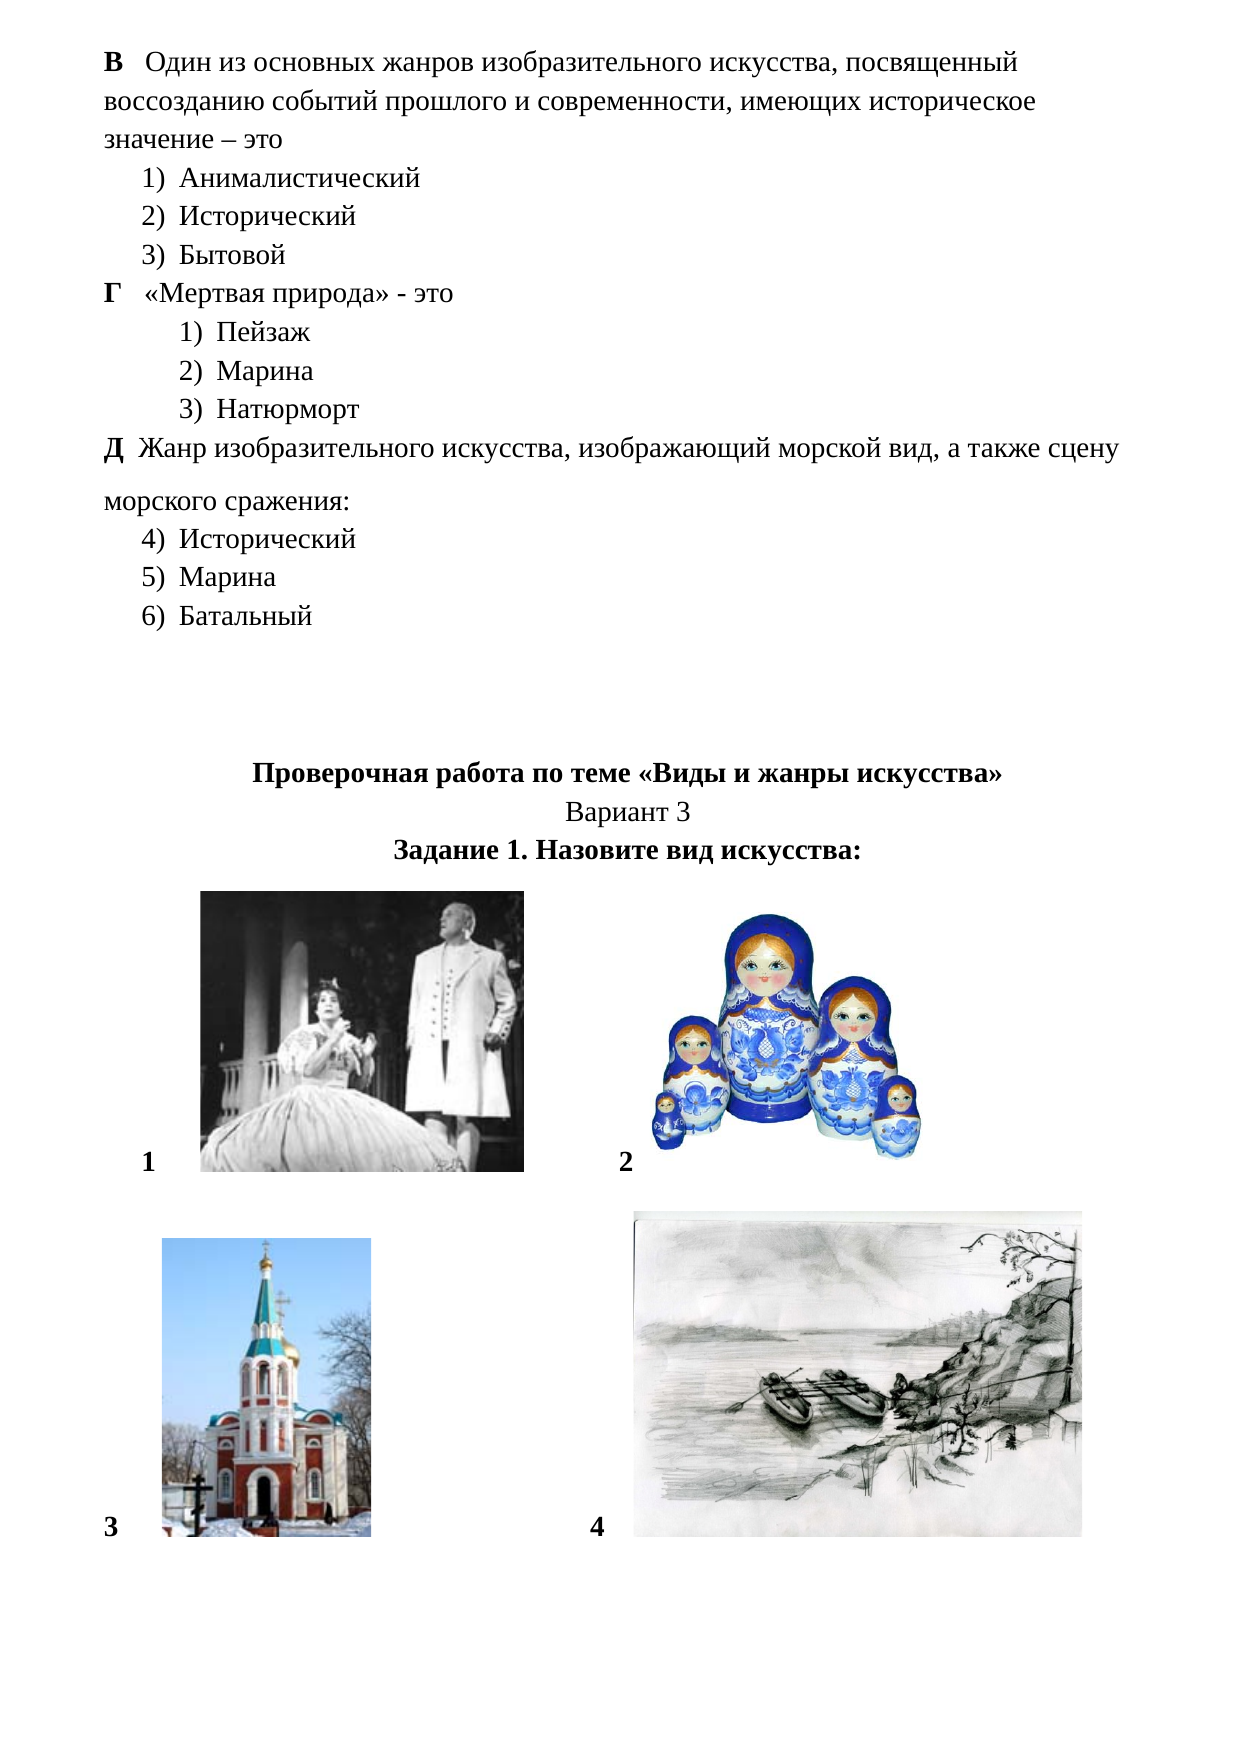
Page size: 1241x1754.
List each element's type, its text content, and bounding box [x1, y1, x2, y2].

text Г «Мертвая природа» - это [103, 276, 1152, 309]
text Задание 1. Назовите вид искусства: [103, 832, 1152, 866]
text В Один из основных жанров изобразительного искусства, посвященный воссозданию событий прошлого и современности, имеющих историческое значение – это [103, 44, 1152, 155]
list Натюрморт [178, 391, 1152, 425]
list Анималистический [141, 160, 1152, 193]
list Исторический [141, 521, 1152, 554]
list Марина [178, 353, 1152, 386]
list Марина [141, 559, 1152, 593]
list Пейзаж [178, 314, 1152, 348]
text Проверочная работа по теме «Виды и жанры искусства» [103, 755, 1152, 789]
picture [633, 1211, 1083, 1537]
list Бытовой [141, 237, 1152, 271]
picture [638, 901, 934, 1172]
text Д Жанр изобразительного искусства, изображающий морской вид, а также сцену морского сражения: на мор [103, 430, 1152, 521]
picture [161, 1238, 372, 1537]
text Вариант 3 [103, 794, 1152, 827]
list Батальный [141, 598, 1152, 631]
picture [200, 891, 524, 1172]
list Исторический [141, 198, 1152, 232]
